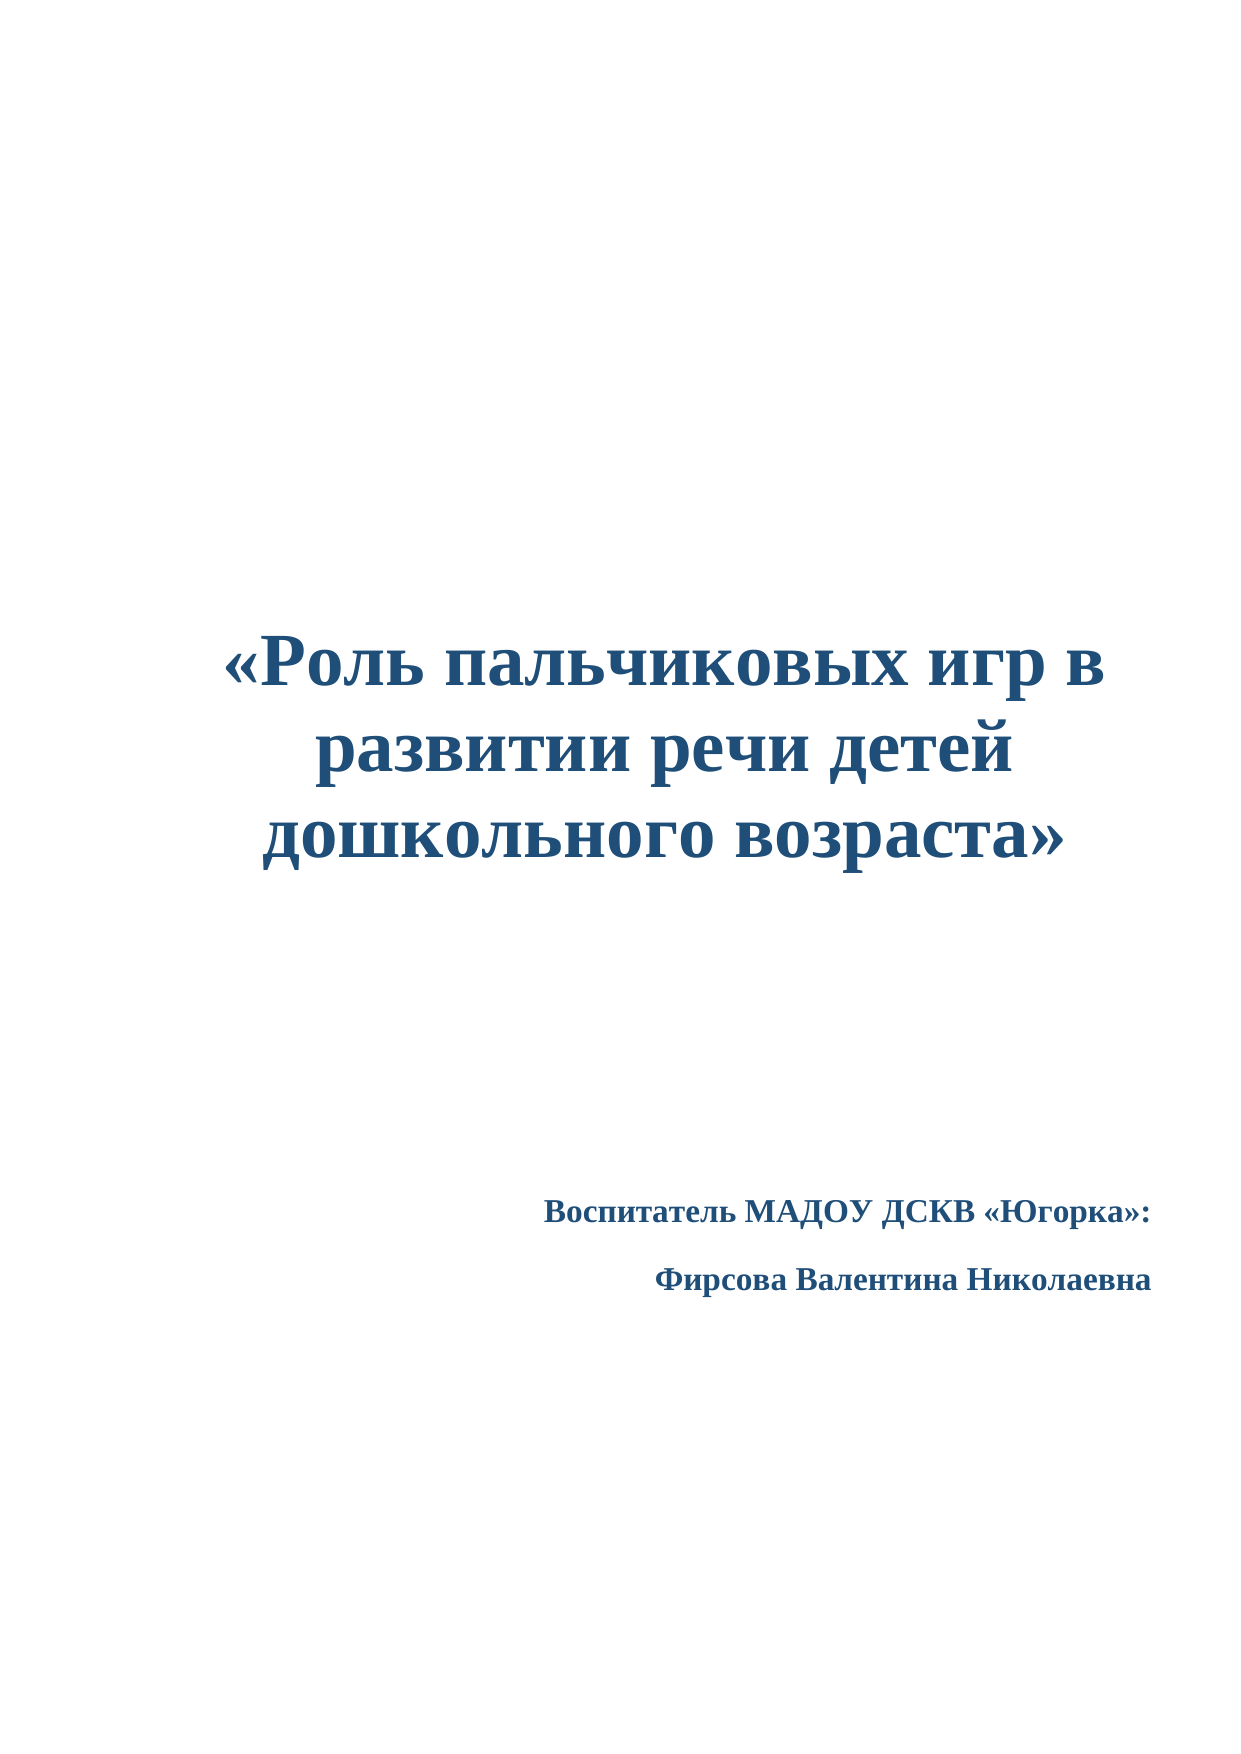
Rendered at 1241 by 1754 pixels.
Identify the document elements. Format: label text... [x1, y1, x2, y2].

text Фирсова Валентина Николаевна [177, 1259, 1152, 1297]
text Воспитатель МАДОУ ДСКВ «Югорка»: [177, 1191, 1152, 1229]
text «Роль пальчиковых игр в развитии речи детей дошкольного возраста» [177, 615, 1152, 874]
